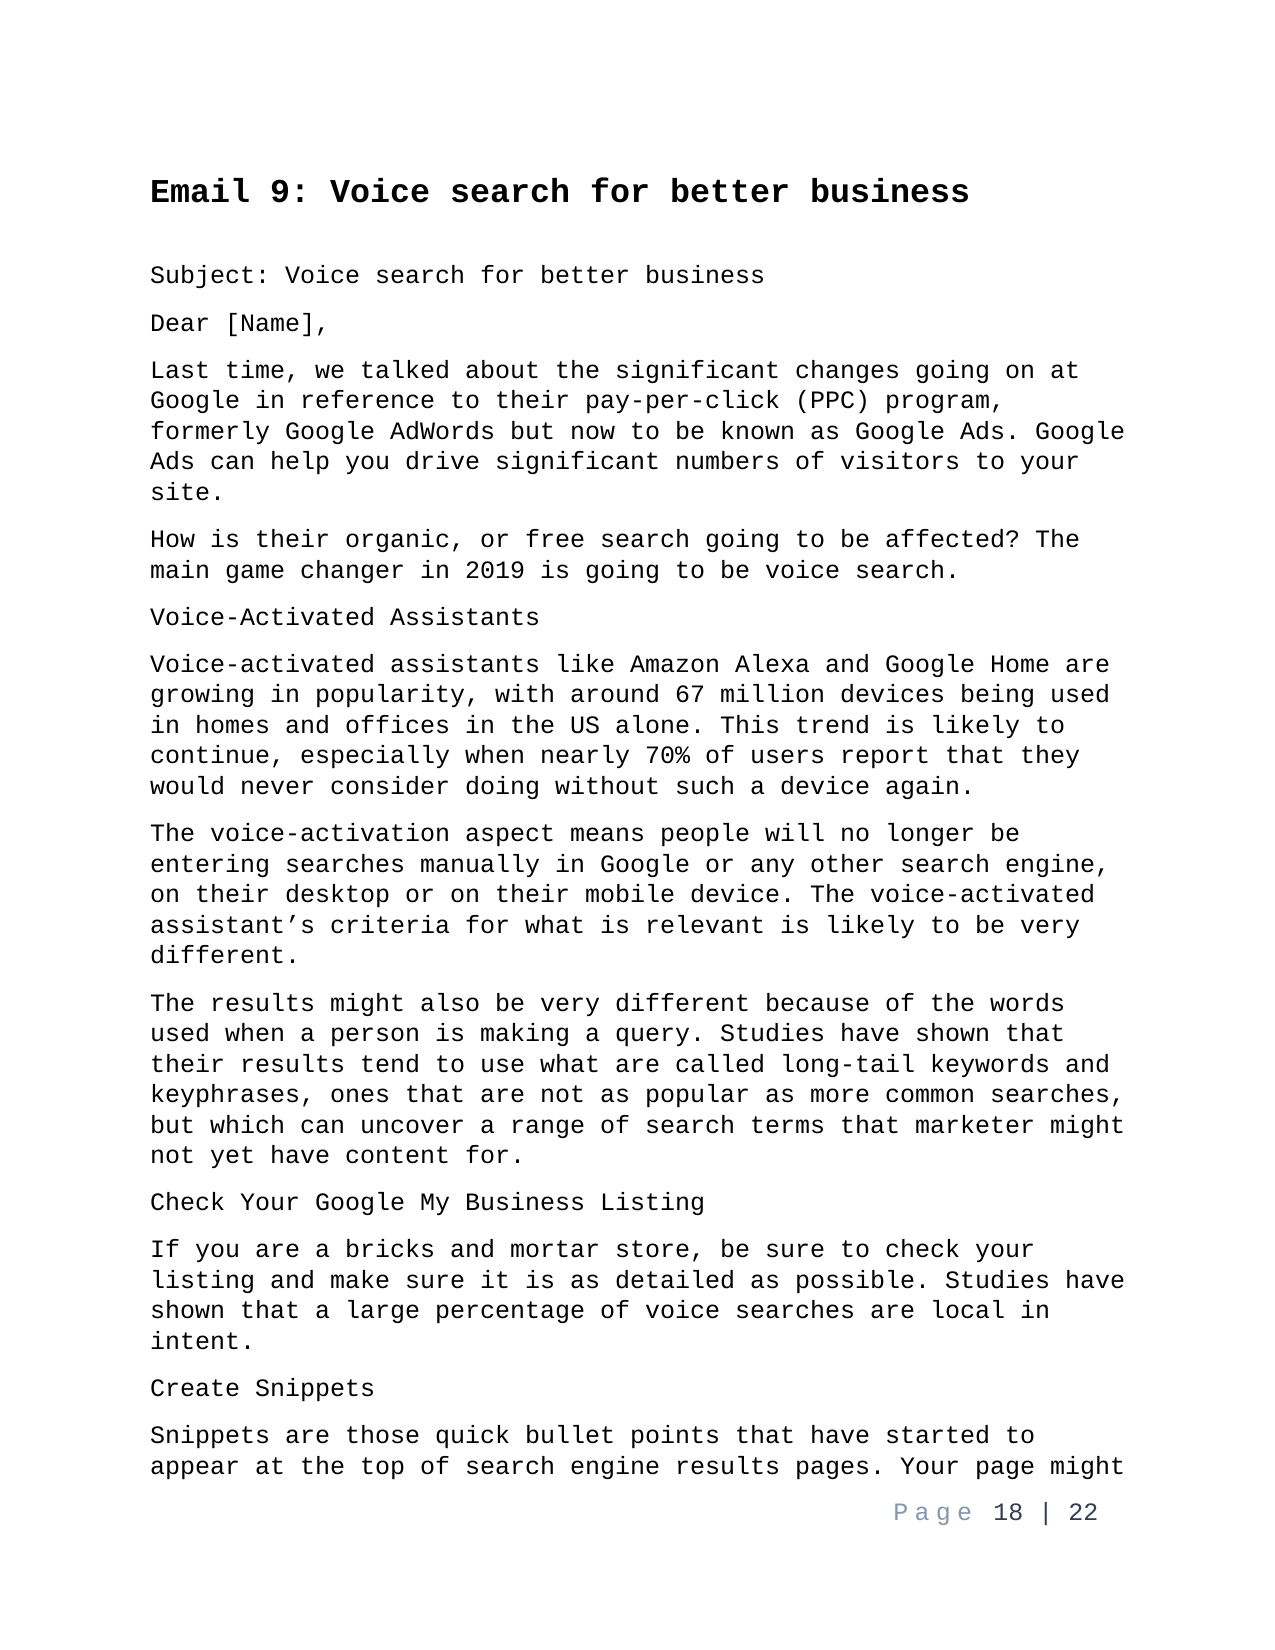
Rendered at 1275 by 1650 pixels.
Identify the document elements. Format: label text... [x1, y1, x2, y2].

text How is their organic, or free search going to be affected? The main game changer in 2019 is going to be voice search. [150, 527, 1125, 586]
text The results might also be very different because of the words used when a person is making a query. Studies have shown that their results tend to use what are called long-tail keywords and keyphrases, ones that are not as popular as more common searches, but which can uncover a range of search terms that marketer might not yet have content for. [150, 990, 1125, 1171]
text Voice-activated assistants like Amazon Alexa and Google Home are growing in popularity, with around 67 million devices being used in homes and offices in the US alone. This trend is likely to continue, especially when nearly 70% of users report that they would never consider doing without such a device again. [150, 652, 1125, 802]
subtitle Email 9: Voice search for better business [150, 175, 1125, 213]
text Subject: Voice search for better business [150, 263, 1125, 291]
text Create Snippets [150, 1376, 1125, 1404]
text If you are a bricks and mortar store, be sure to check your listing and make sure it is as detailed as possible. Studies have shown that a large percentage of voice searches are local in intent. [150, 1237, 1125, 1357]
text The voice-activation aspect means people will no longer be entering searches manually in Google or any other search engine, on their desktop or on their mobile device. The voice-activated assistant’s criteria for what is relevant is likely to be very different. [150, 821, 1125, 971]
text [150, 1423, 1125, 1482]
text Check Your Google My Business Listing [150, 1190, 1125, 1218]
text Voice-Activated Assistants [150, 604, 1125, 633]
text Dear [Name], [150, 310, 1125, 338]
text Last time, we talked about the significant changes going on at Google in reference to their pay-per-click (PPC) program, formerly Google AdWords but now to be known as Google Ads. Google Ads can help you drive significant numbers of visitors to your site. [150, 357, 1125, 508]
